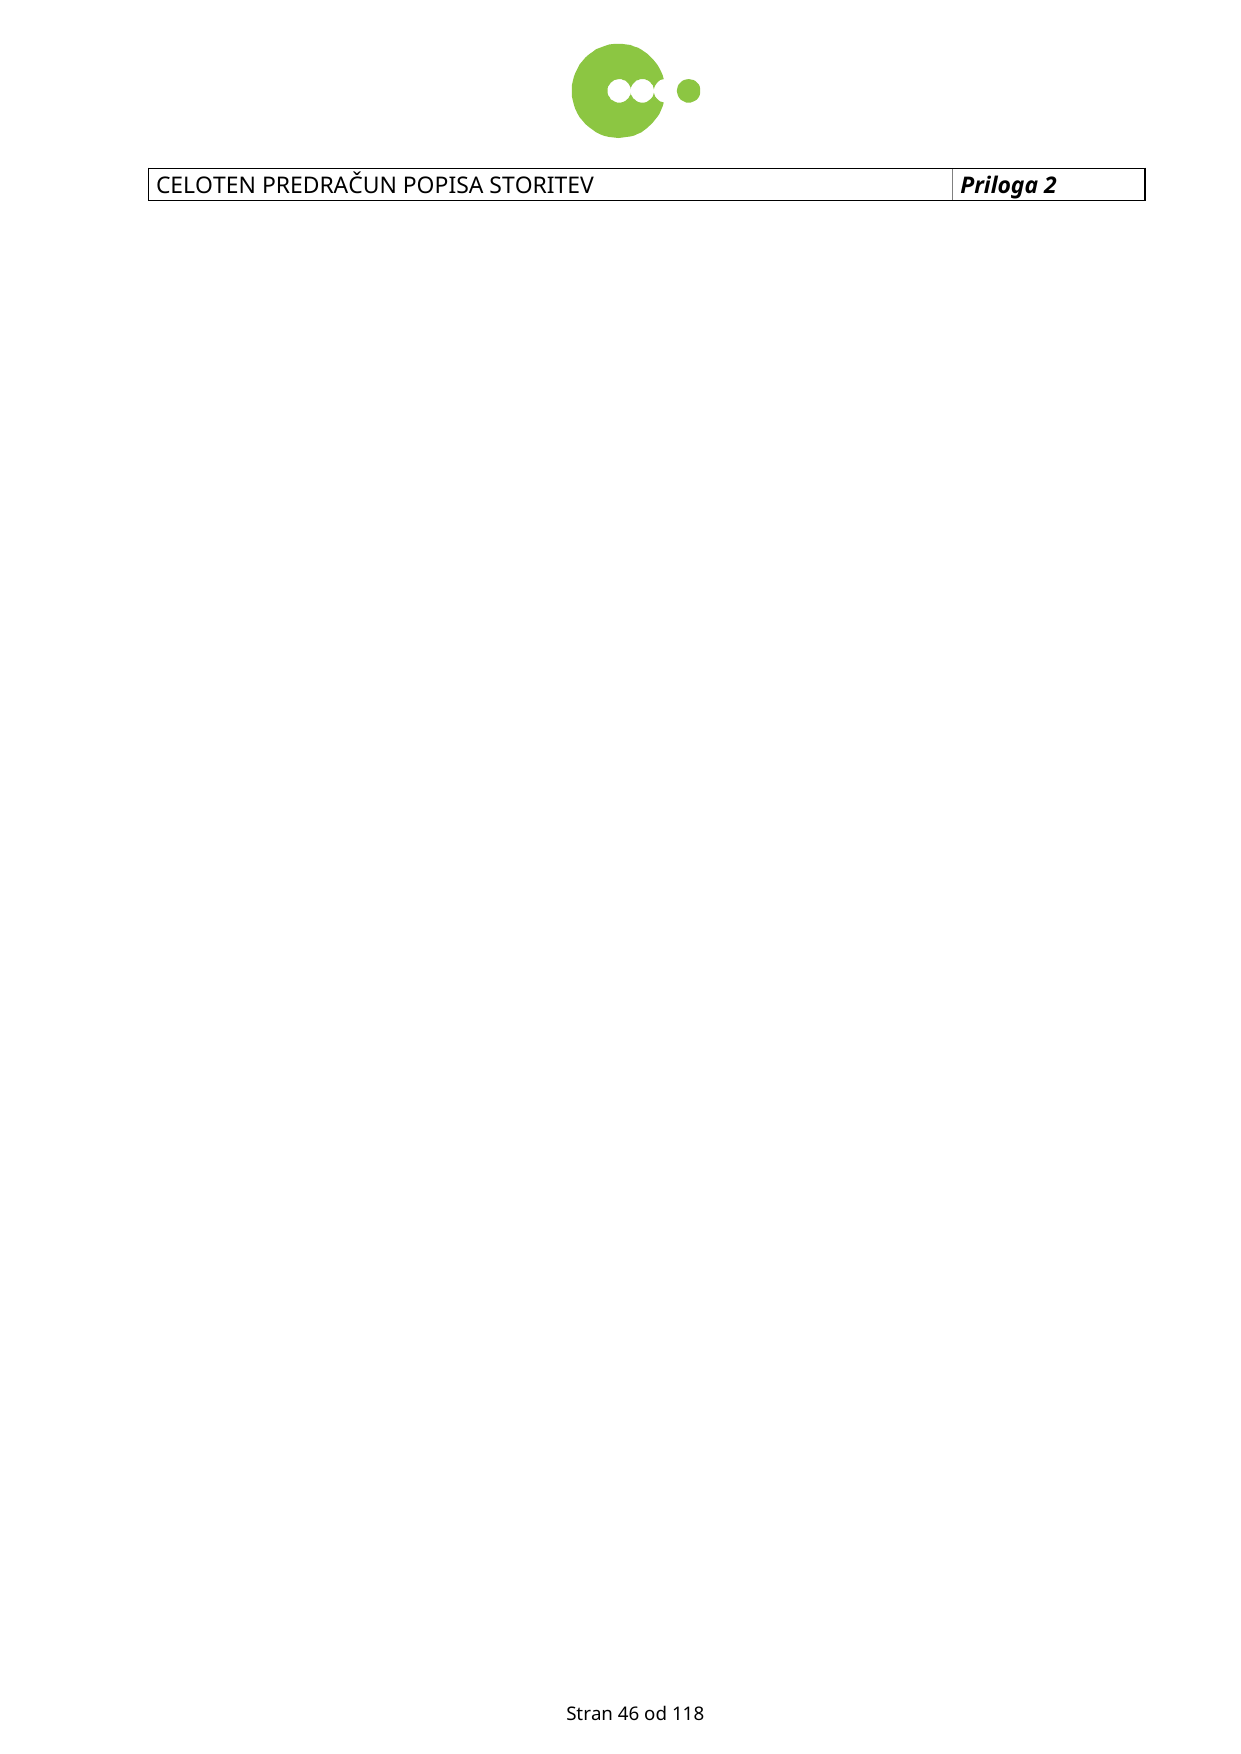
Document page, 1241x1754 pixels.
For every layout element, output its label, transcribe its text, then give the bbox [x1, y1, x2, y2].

table_header CELOTEN PREDRAČUN POPISA STORITEV [149, 169, 952, 200]
table_header Priloga 2 [953, 169, 1144, 200]
